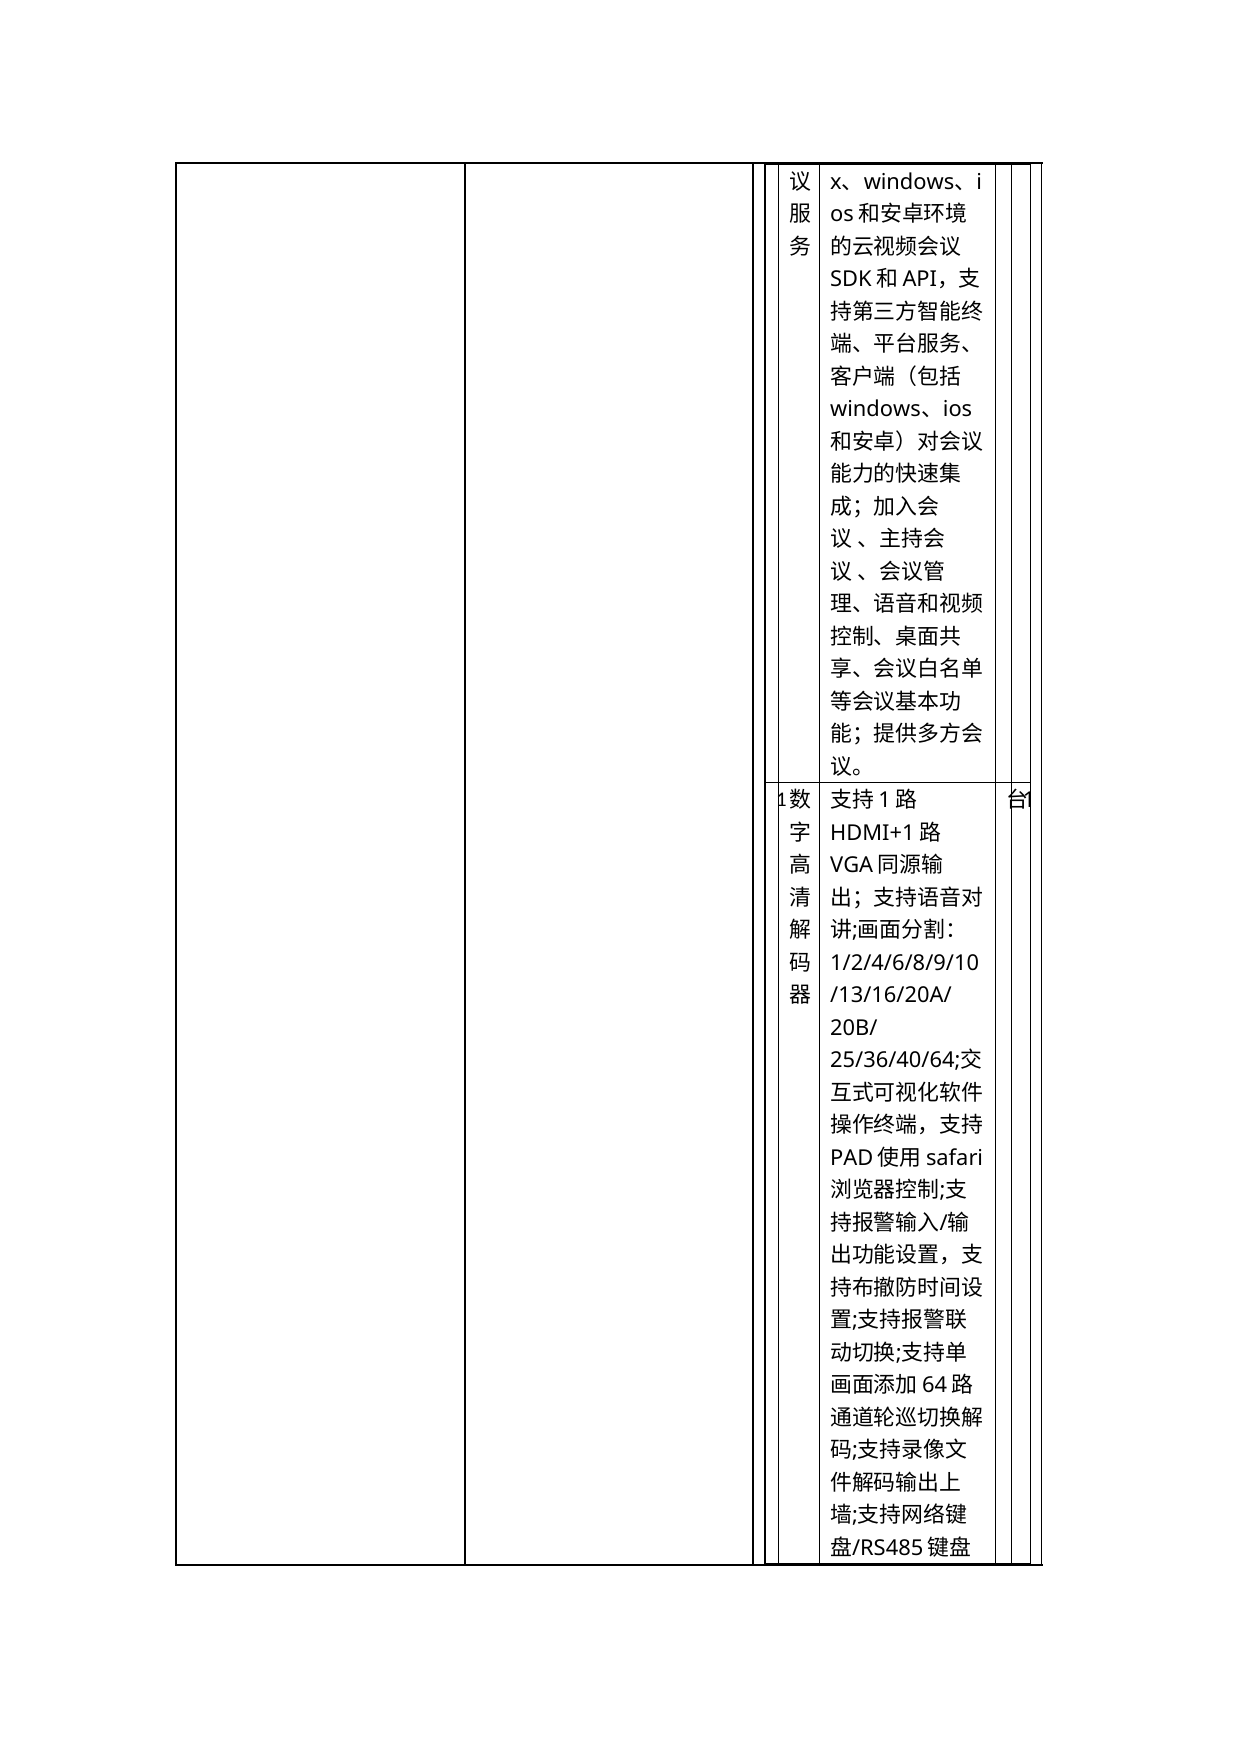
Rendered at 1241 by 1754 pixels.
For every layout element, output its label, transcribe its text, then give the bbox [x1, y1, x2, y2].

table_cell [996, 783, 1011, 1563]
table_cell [820, 783, 995, 1563]
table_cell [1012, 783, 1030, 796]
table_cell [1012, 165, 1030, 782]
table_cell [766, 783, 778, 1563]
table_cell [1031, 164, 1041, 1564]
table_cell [820, 165, 995, 782]
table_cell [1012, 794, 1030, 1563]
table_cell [779, 783, 819, 1563]
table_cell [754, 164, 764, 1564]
table_cell [177, 164, 464, 1564]
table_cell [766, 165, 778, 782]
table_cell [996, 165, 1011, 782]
table_cell 1 [466, 164, 752, 1564]
